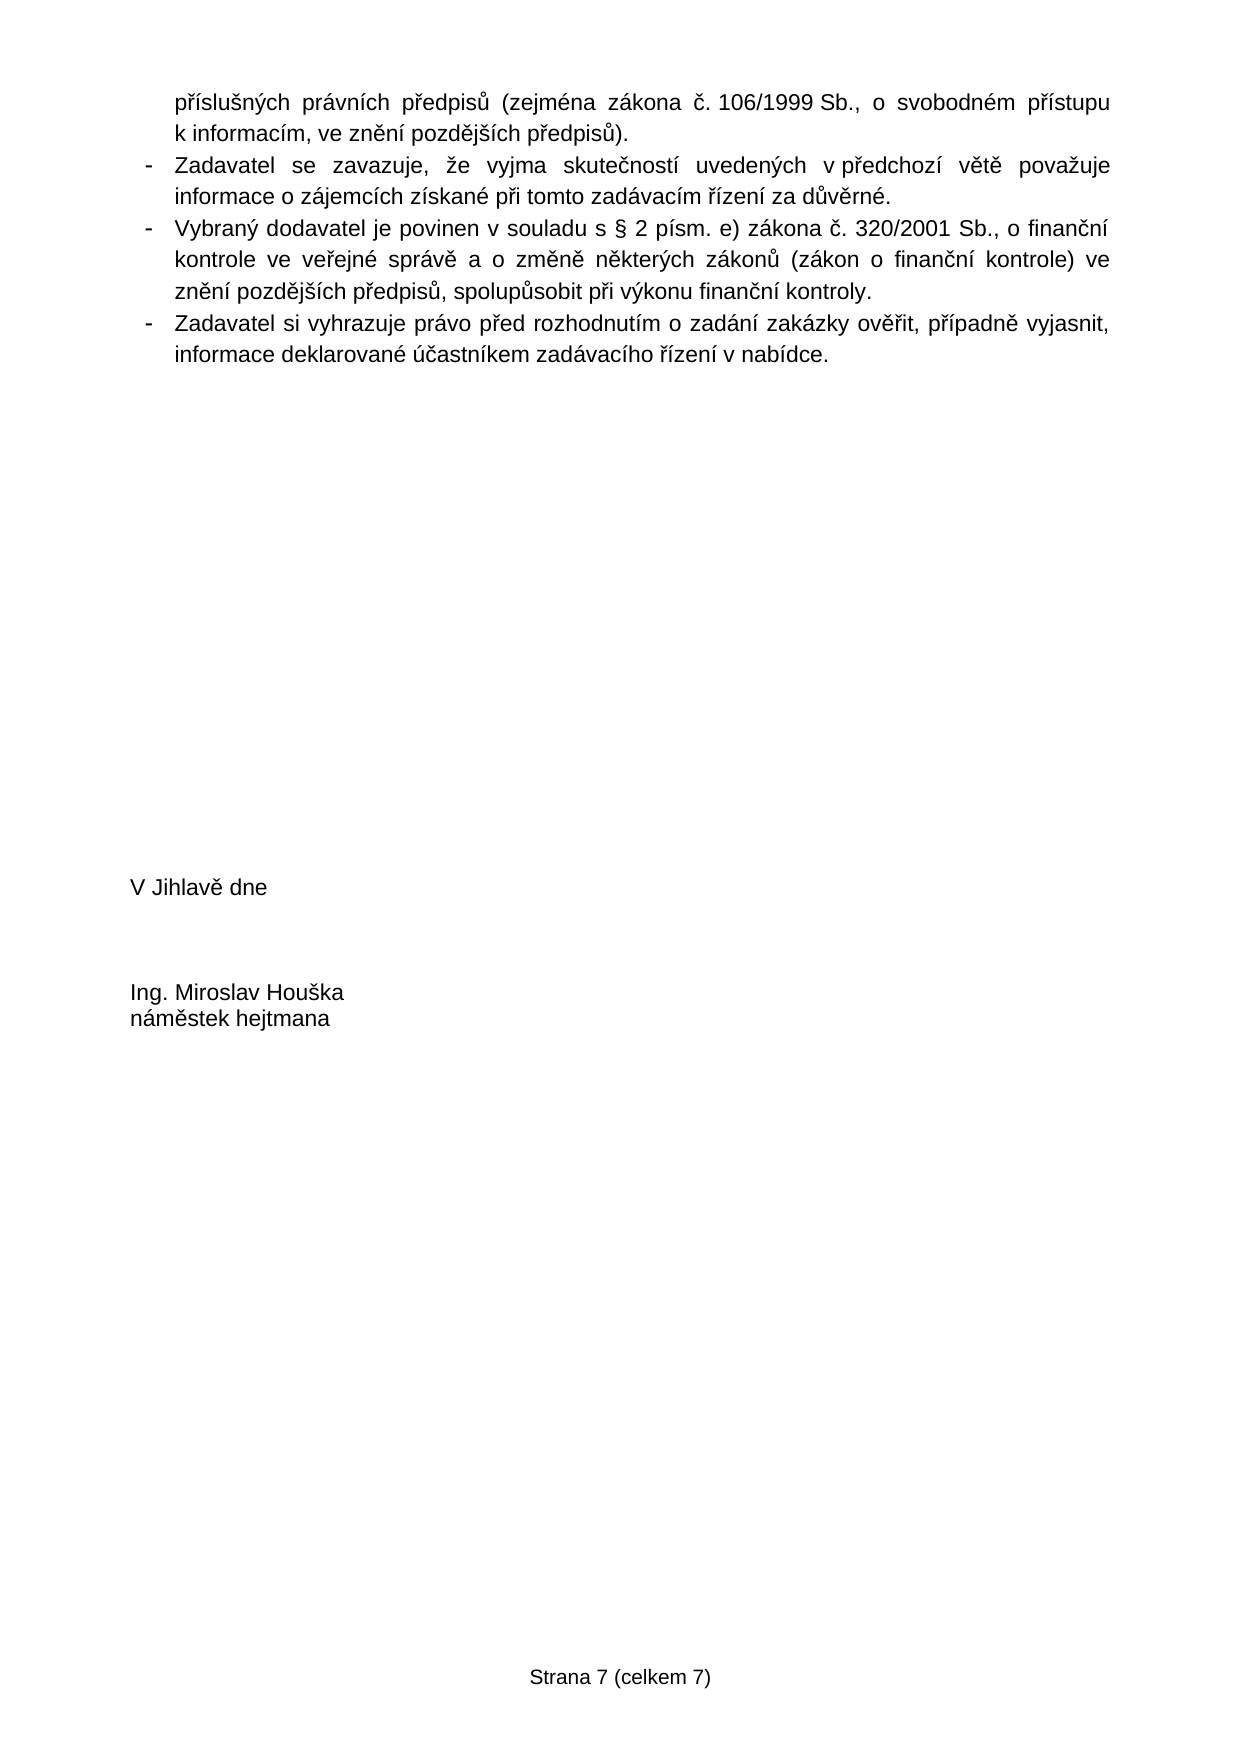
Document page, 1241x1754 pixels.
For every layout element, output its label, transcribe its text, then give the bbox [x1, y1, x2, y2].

list Zadavatel si vyhrazuje právo před rozhodnutím o zadání zakázky ověřit, případně vyjasnit, informace deklarované účastníkem zadávacího řízení v nabídce. [145, 309, 1110, 367]
list Zadavatel se zavazuje, že vyjma skutečností uvedených v předchozí větě považuje informace o zájemcích získané při tomto zadávacím řízení za důvěrné. [145, 152, 1110, 210]
text V Jihlavě dne [130, 873, 1110, 900]
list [145, 89, 1110, 147]
text Ing. Miroslav Houška [130, 979, 1110, 1005]
text náměstek hejtmana [130, 1005, 1110, 1032]
list Vybraný dodavatel je povinen v souladu s § 2 písm. e) zákona č. 320/2001 Sb., o finanční kontrole ve veřejné správě a o změně některých zákonů (zákon o finanční kontrole) ve znění pozdějších předpisů, spolupůsobit při výkonu finanční kontroly. [145, 215, 1110, 304]
